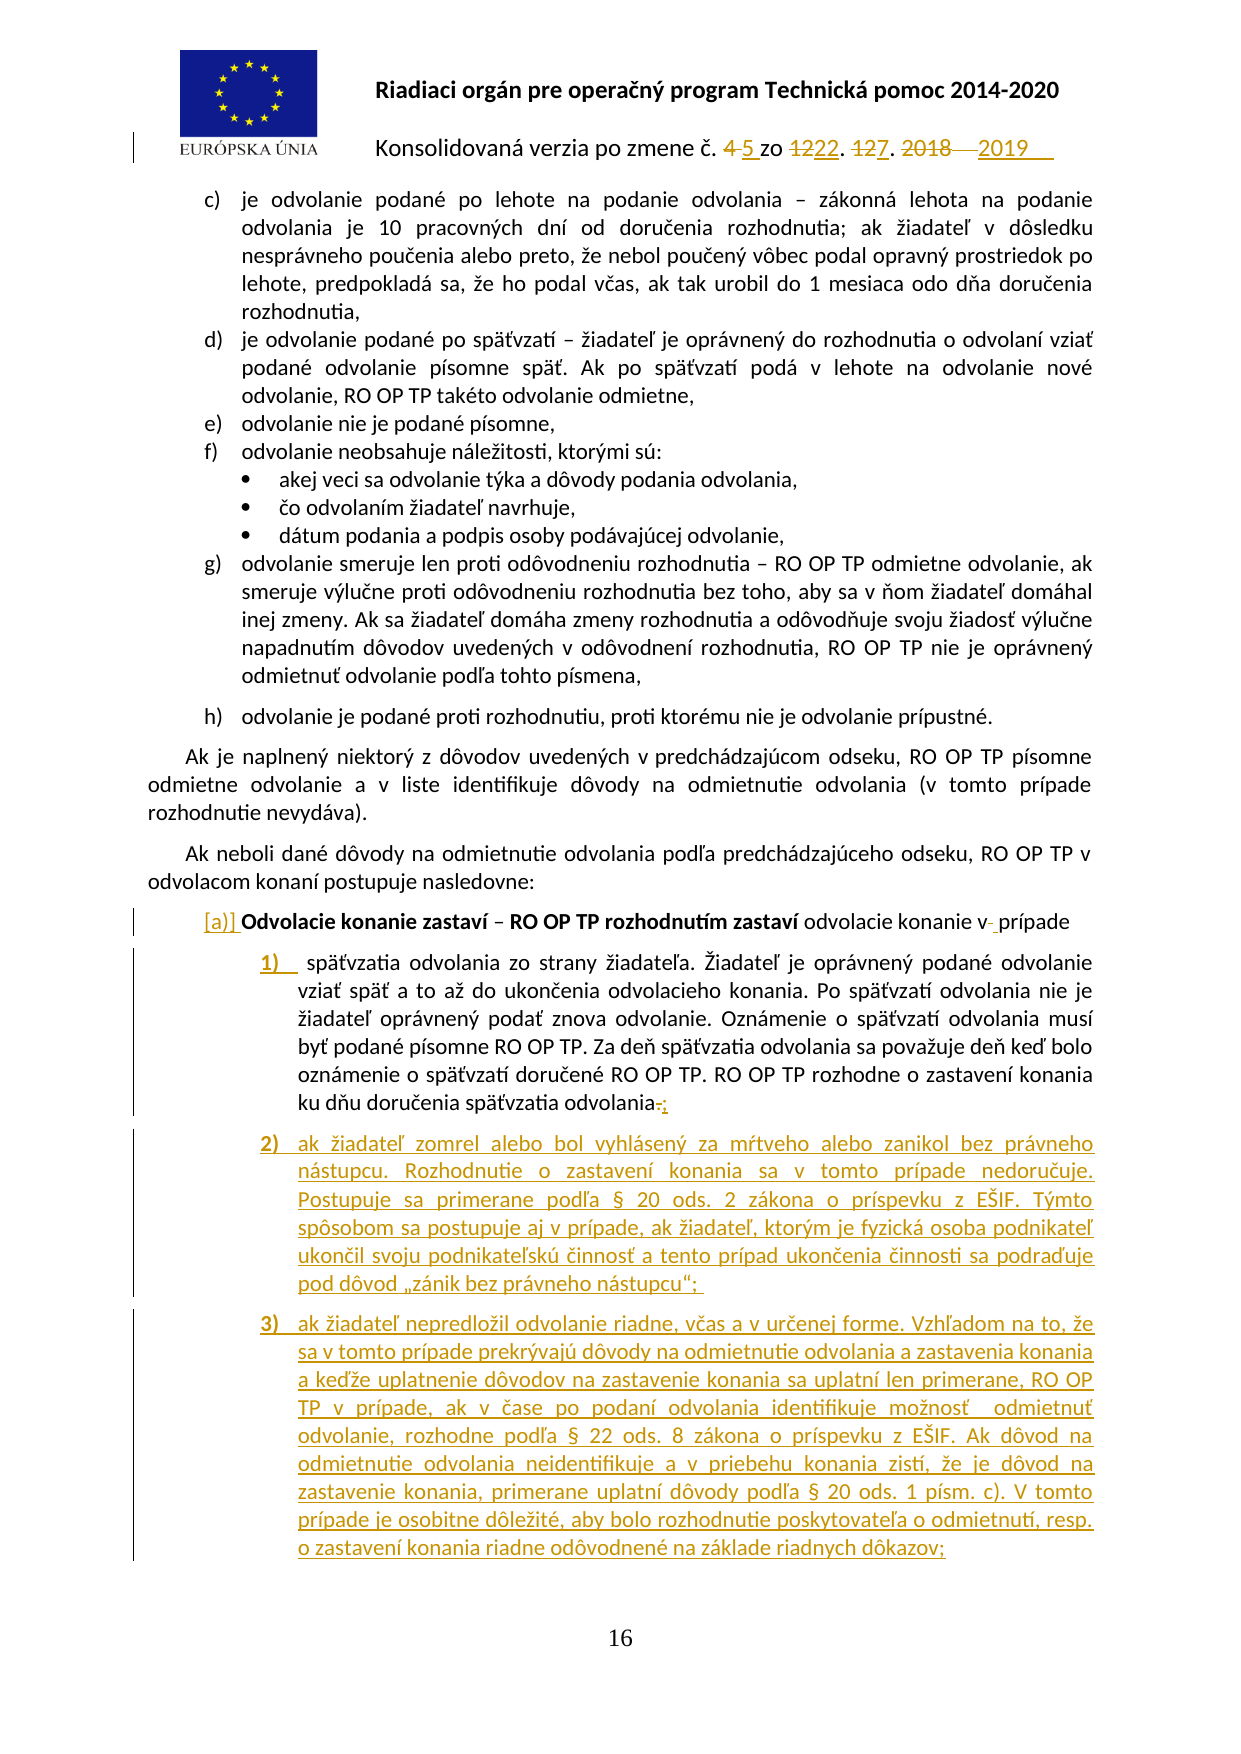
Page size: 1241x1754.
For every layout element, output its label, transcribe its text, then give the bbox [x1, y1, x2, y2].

picture [179, 50, 318, 155]
list akej veci sa odvolanie týka a dôvody podania odvolania, [242, 465, 1094, 493]
list odvolanie neobsahuje náležitosti, ktorými sú: [204, 437, 1094, 465]
text Ak neboli dané dôvody na odmietnutie odvolania podľa predchádzajúceho odseku, RO OP TP v odvolacom konaní postupuje nasledovne: [148, 839, 1093, 895]
list je odvolanie podané po späťvzatí – žiadateľ je oprávnený do rozhodnutia o odvolaní vziať podané odvolanie písomne späť. Ak po späťvzatí podá v lehote na odvolanie nové odvolanie, RO OP TP takéto odvolanie odmietne, [204, 325, 1094, 409]
text Ak je naplnený niektorý z dôvodov uvedených v predchádzajúcom odseku, RO OP TP písomne odmietne odvolanie a v liste identifikuje dôvody na odmietnutie odvolania (v tomto prípade rozhodnutie nevydáva). [148, 742, 1093, 826]
list Odvolacie konanie zastaví – RO OP TP rozhodnutím zastaví odvolacie konanie vprípade [204, 907, 1094, 936]
list odvolanie smeruje len proti odôvodneniu rozhodnutia – RO OP TP odmietne odvolanie, ak smeruje výlučne proti odôvodneniu rozhodnutia bez toho, aby sa v ňom žiadateľ domáhal inej zmeny. Ak sa žiadateľ domáha zmeny rozhodnutia a odôvodňuje svoju žiadosť výlučne napadnutím dôvodov uvedených v odôvodnení rozhodnutia, RO OP TP nie je oprávnený odmietnuť odvolanie podľa tohto písmena, [204, 549, 1094, 689]
list čo odvolaním žiadateľ navrhuje, [242, 493, 1094, 521]
list odvolanie nie je podané písomne, [204, 409, 1094, 437]
list je odvolanie podané po lehote na podanie odvolania – zákonná lehota na podanie odvolania je 10 pracovných dní od doručenia rozhodnutia; ak žiadateľ v dôsledku nesprávneho poučenia alebo preto, že nebol poučený vôbec podal opravný prostriedok po lehote, predpokladá sa, že ho podal včas, ak tak urobil do 1 mesiaca odo dňa doručenia rozhodnutia, [204, 163, 1094, 325]
list odvolanie je podané proti rozhodnutiu, proti ktorému nie je odvolanie prípustné. [204, 702, 1094, 730]
list späťvzatia odvolania zo strany žiadateľa. Žiadateľ je oprávnený podané odvolanie vziať späť a to až do ukončenia odvolacieho konania. Po späťvzatí odvolania nie je žiadateľ oprávnený podať znova odvolanie. Oznámenie o späťvzatí odvolania musí byť podané písomne RO OP TP. Za deň späťvzatia odvolania sa považuje deň keď bolo oznámenie o späťvzatí doručené RO OP TP. RO OP TP rozhodne o zastavení konania ku dňu doručenia späťvzatia odvolania [260, 948, 1094, 1116]
list dátum podania a podpis osoby podávajúcej odvolanie, [242, 521, 1094, 549]
